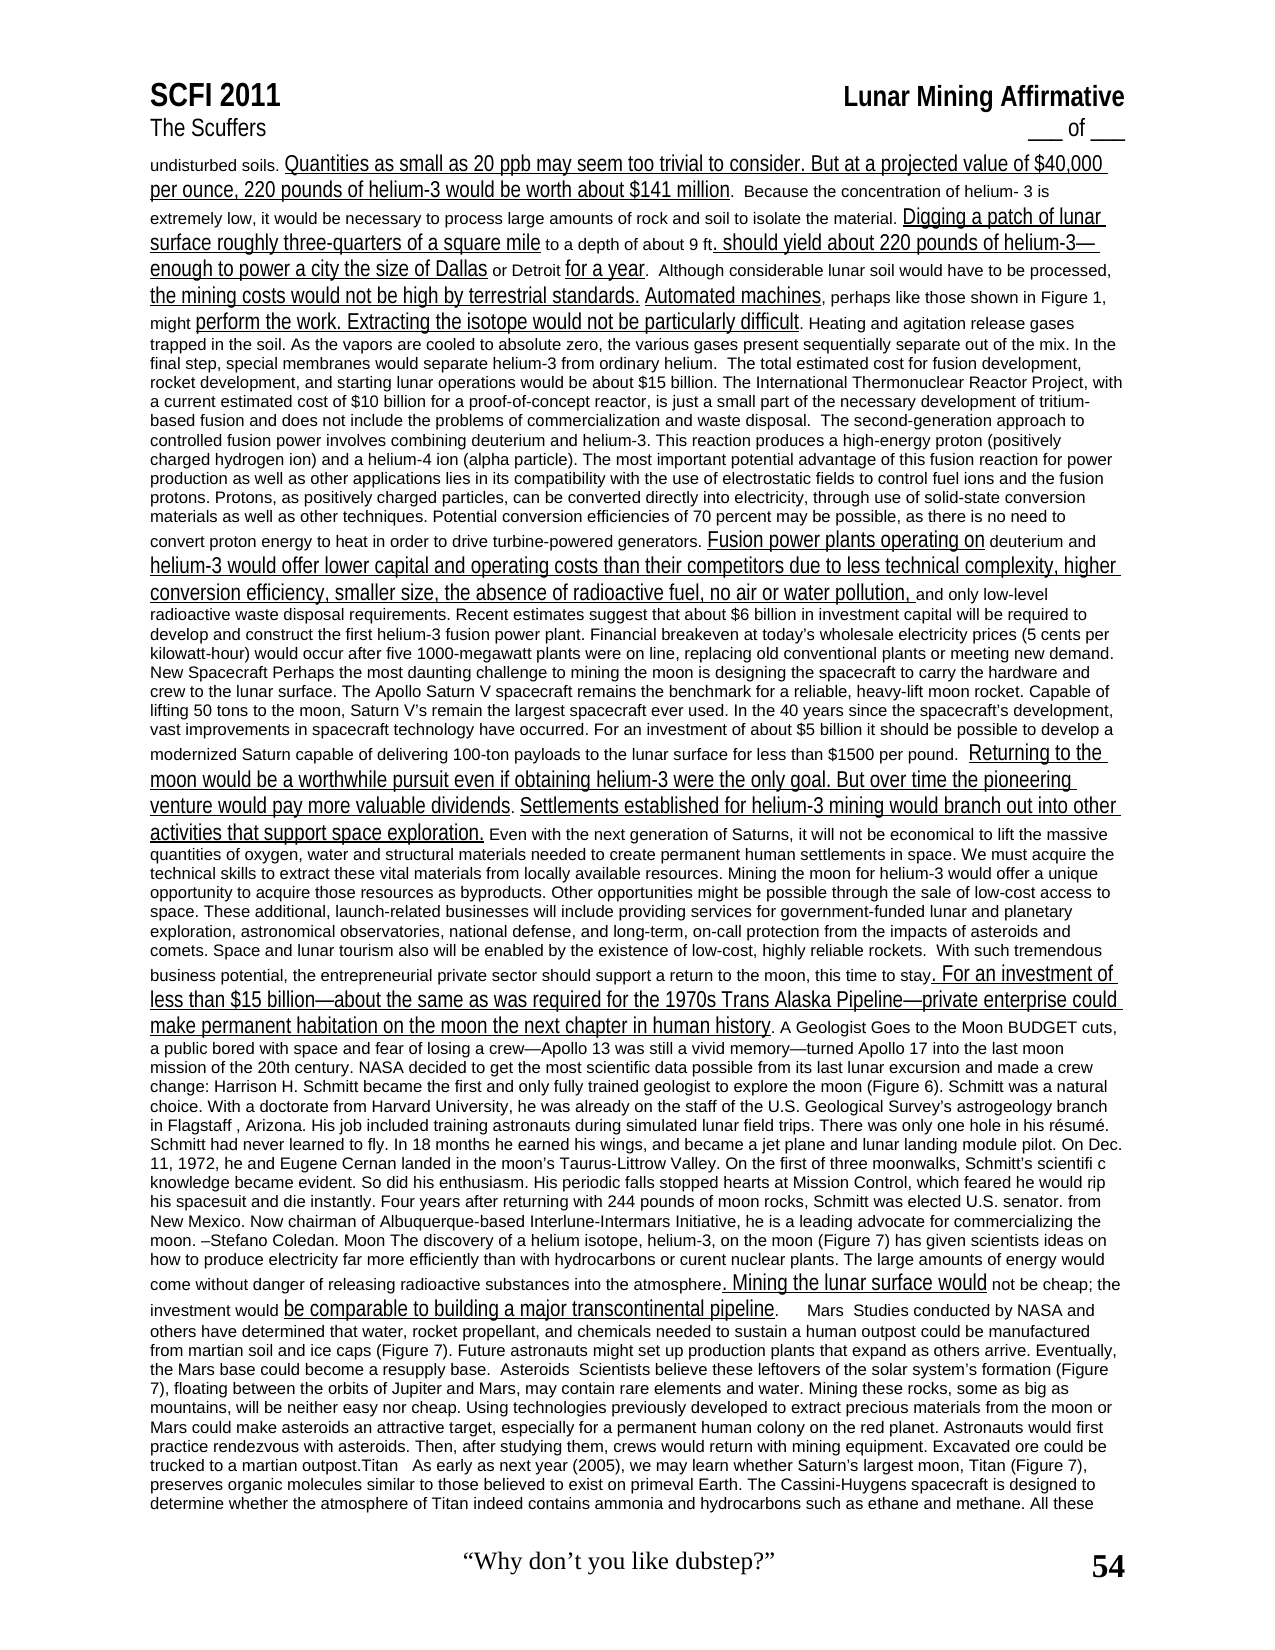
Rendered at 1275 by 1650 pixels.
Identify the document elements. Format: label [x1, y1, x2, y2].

text [150, 150, 1125, 1513]
